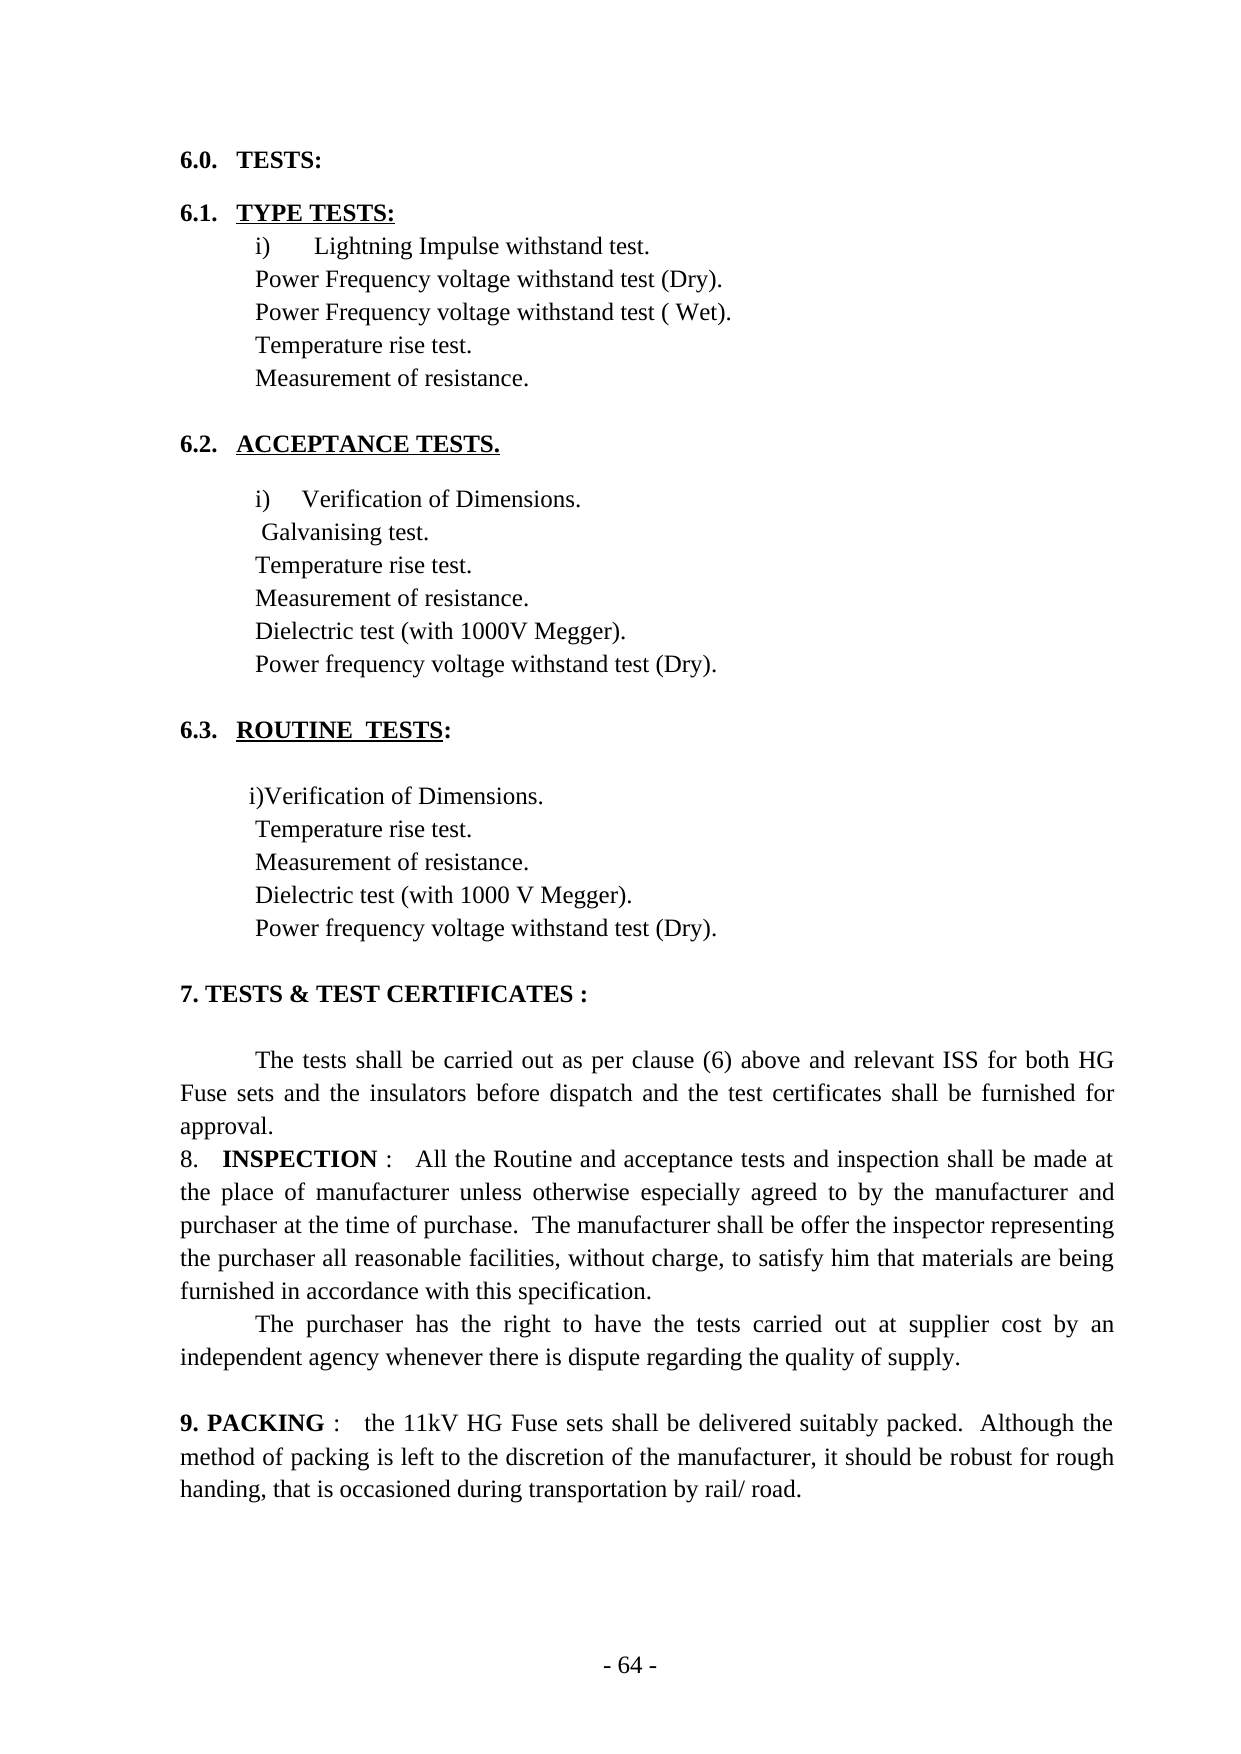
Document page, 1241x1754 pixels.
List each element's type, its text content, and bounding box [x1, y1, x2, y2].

text 6.1. TYPE TESTS: [180, 198, 1115, 227]
text The tests shall be carried out as per clause (6) above and relevant ISS for both HG Fuse sets and the insulators before dispatch and the test certificates shall be furnished for approval. [180, 1045, 1115, 1140]
text Measurement of resistance. [255, 847, 1115, 876]
text Galvanising test. [180, 517, 1115, 546]
text Temperature rise test. [255, 814, 1115, 843]
text Dielectric test (with 1000V Megger). [255, 616, 1115, 645]
text Measurement of resistance. [232, 363, 1115, 392]
text 6.3. ROUTINE TESTS: [180, 715, 1115, 744]
text Power frequency voltage withstand test (Dry). [255, 649, 1115, 678]
text 7. TESTS & TEST CERTIFICATES : [180, 979, 1115, 1008]
text Dielectric test (with 1000 V Megger). [255, 880, 1115, 909]
text Temperature rise test. [232, 330, 1115, 359]
text Measurement of resistance. [255, 583, 1115, 612]
text The purchaser has the right to have the tests carried out at supplier cost by an independent agency whenever there is dispute regarding the quality of supply. [180, 1309, 1115, 1371]
text 6.0. TESTS: [180, 146, 1115, 174]
text i)Verification of Dimensions. [249, 781, 1115, 810]
text Power Frequency voltage withstand test (Dry). [232, 264, 1115, 293]
text i) Verification of Dimensions. [180, 484, 1115, 513]
text 9. PACKING : the 11kV HG Fuse sets shall be delivered suitably packed. Although the method of packing is left to the discretion of the manufacturer, it should be robust for rough handing, that is occasioned during transportation by rail/ road. [180, 1408, 1115, 1503]
text Power frequency voltage withstand test (Dry). [255, 913, 1115, 942]
text 6.2. ACCEPTANCE TESTS. [180, 429, 1115, 458]
text Power Frequency voltage withstand test ( Wet). [232, 297, 1115, 326]
text 8. INSPECTION : All the Routine and acceptance tests and inspection shall be made at the place of manufacturer unless otherwise especially agreed to by the manufacturer and purchaser at the time of purchase. The manufacturer shall be offer the inspector representing the purchaser all reasonable facilities, without charge, to satisfy him that materials are being furnished in accordance with this specification. [180, 1144, 1115, 1305]
text i) Lightning Impulse withstand test. [180, 231, 1115, 259]
text Temperature rise test. [255, 550, 1115, 579]
